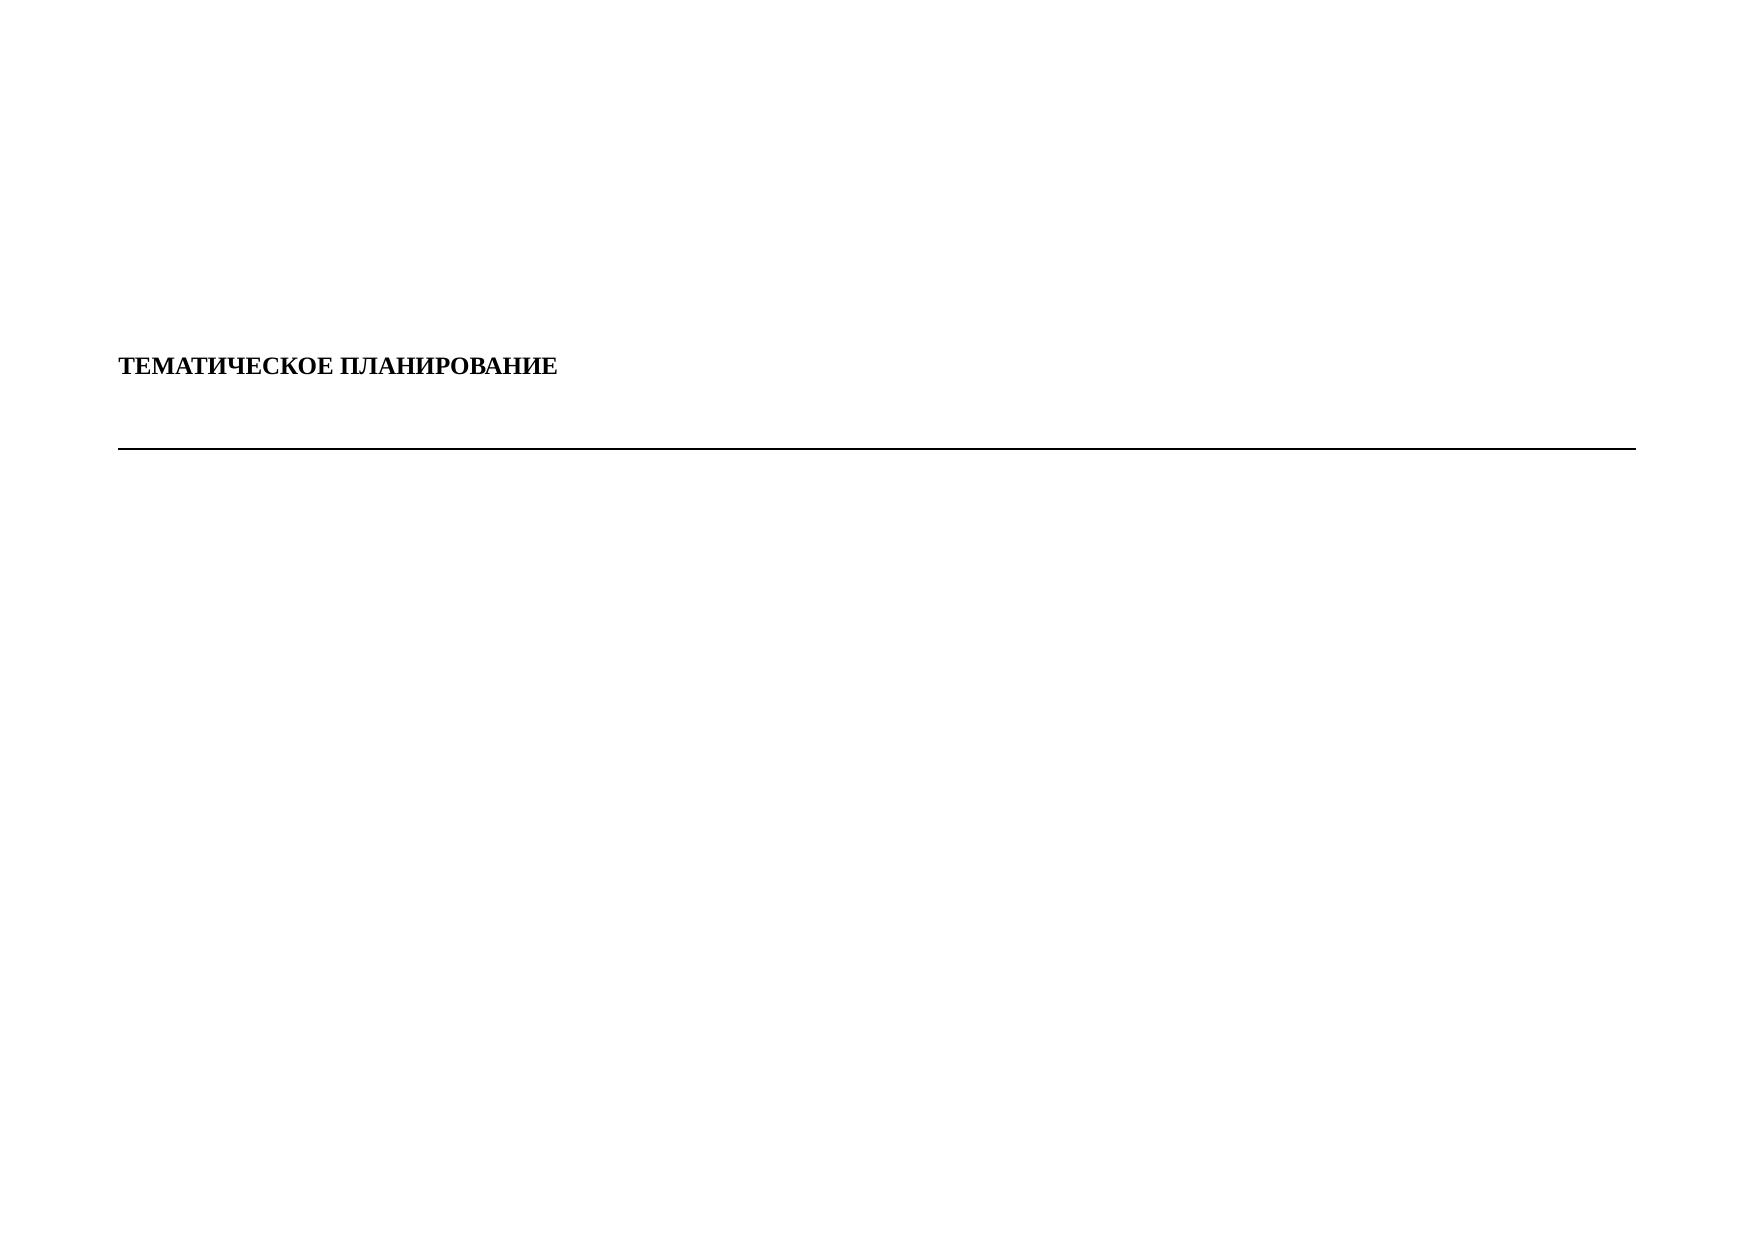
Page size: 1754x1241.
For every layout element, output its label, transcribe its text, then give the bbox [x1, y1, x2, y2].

text ТемАТИЧЕСКОЕ ПЛАНИРОВАНИЕ [118, 351, 1636, 380]
